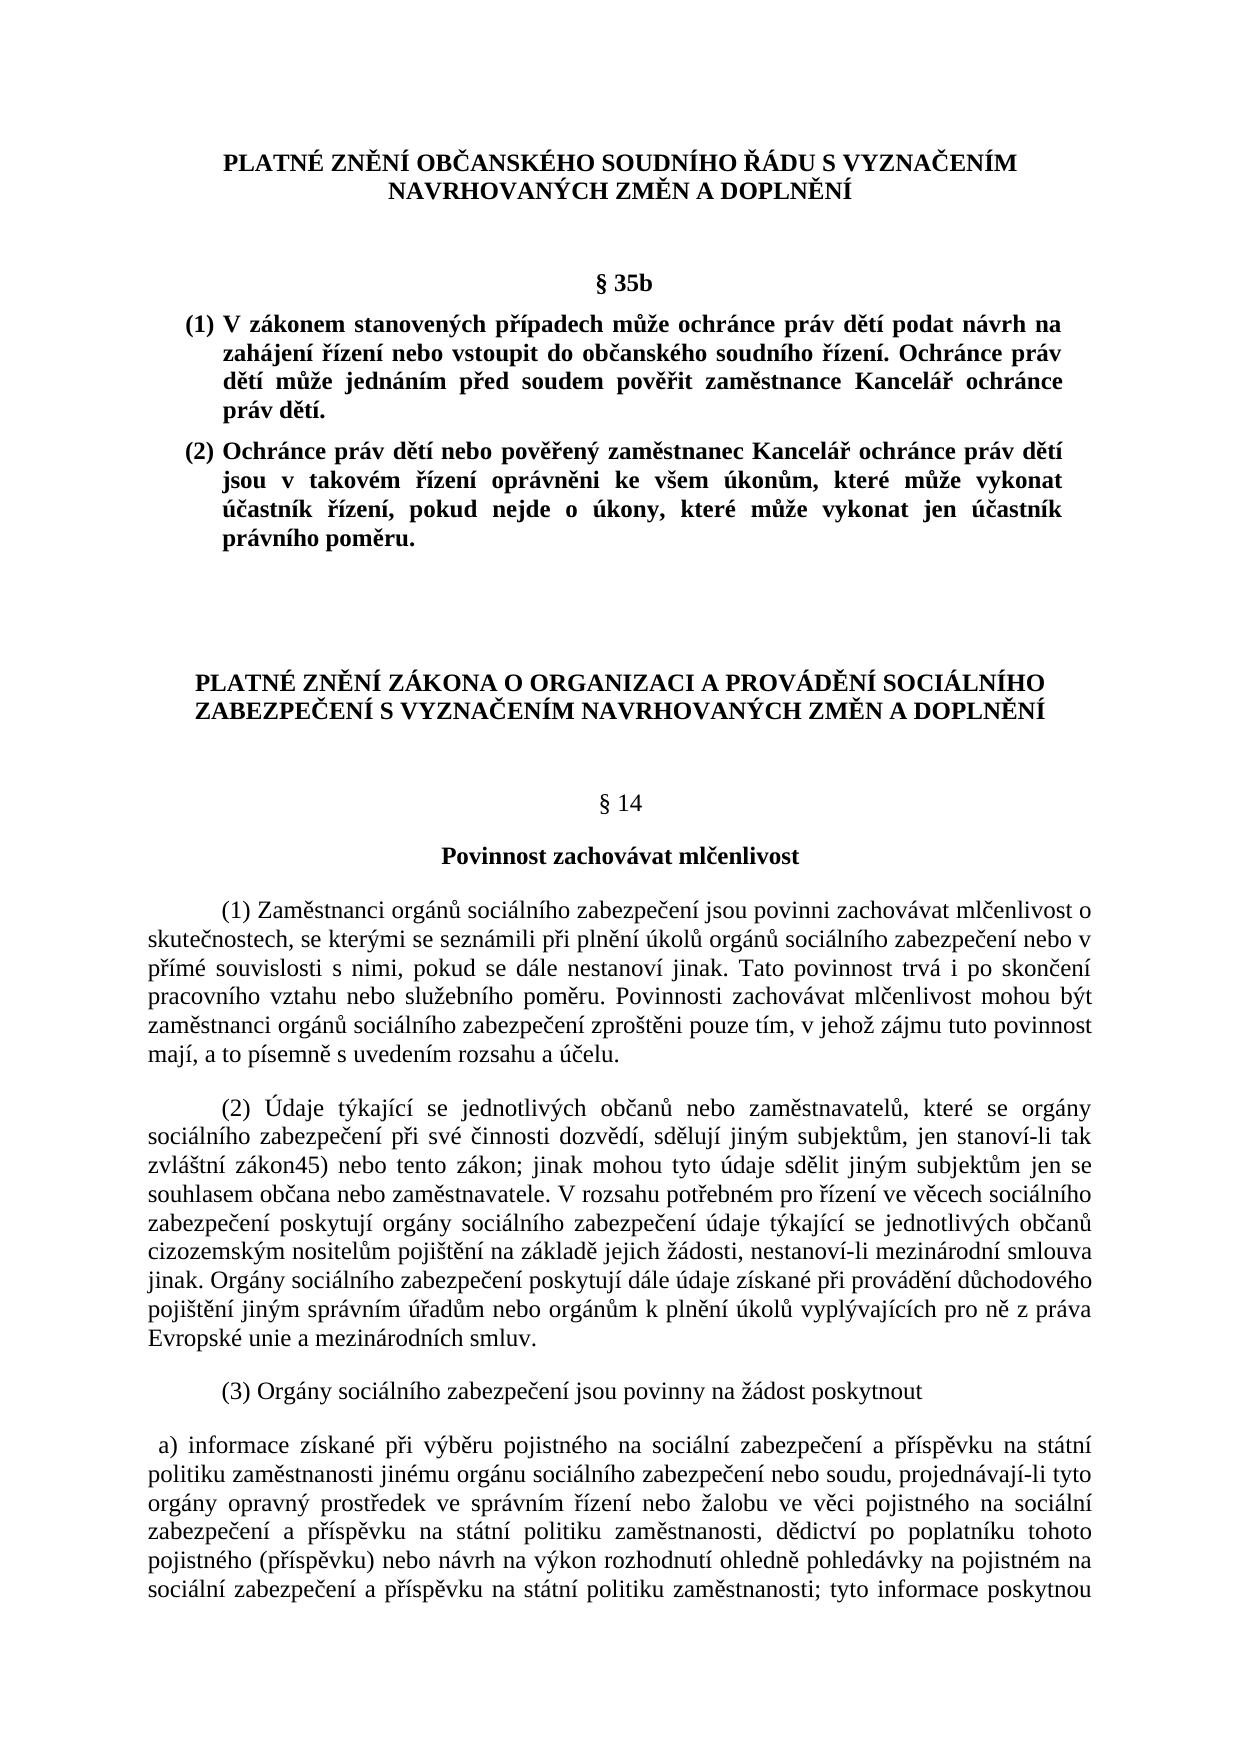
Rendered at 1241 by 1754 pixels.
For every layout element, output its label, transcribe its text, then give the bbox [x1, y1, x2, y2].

list § 35b [185, 268, 1063, 296]
text (3) Orgány sociálního zabezpečení jsou povinny na žádost poskytnout [148, 1376, 1093, 1405]
text Ochránce práv dětí nebo pověřený zaměstnanec Kancelář ochránce práv dětí jsou v takovém řízení oprávněni ke všem úkonům, které může vykonat účastník řízení, pokud nejde o úkony, které může vykonat jen účastník právního poměru. [185, 436, 1063, 551]
text V zákonem stanovených případech může ochránce práv dětí podat návrh na zahájení řízení nebo vstoupit do občanského soudního řízení. Ochránce práv dětí může jednáním před soudem pověřit zaměstnance Kancelář ochránce práv dětí. [185, 309, 1063, 424]
text § 14 [148, 788, 1093, 816]
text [148, 1430, 1093, 1603]
text PLATNÉ ZNĚNÍ ZÁKONA O ORGANIZACI A PROVÁDĚNÍ SOCIÁLNÍHO ZABEZPEČENÍ S VYZNAČENÍM NAVRHOVANÝCH ZMĚN A DOPLNĚNÍ [148, 668, 1093, 725]
text (1) Zaměstnanci orgánů sociálního zabezpečení jsou povinni zachovávat mlčenlivost o skutečnostech, se kterými se seznámili při plnění úkolů orgánů sociálního zabezpečení nebo v přímé souvislosti s nimi, pokud se dále nestanoví jinak. Tato povinnost trvá i po skončení pracovního vztahu nebo služebního poměru. Povinnosti zachovávat mlčenlivost mohou být zaměstnanci orgánů sociálního zabezpečení zproštěni pouze tím, v jehož zájmu tuto povinnost mají, a to písemně s uvedením rozsahu a účelu. [148, 895, 1093, 1068]
text PLATNÉ ZNĚNÍ OBČANSKÉHO SOUDNÍHO ŘÁDU S VYZNAČENÍM NAVRHOVANÝCH ZMĚN A DOPLNĚNÍ [148, 148, 1093, 205]
text (2) Údaje týkající se jednotlivých občanů nebo zaměstnavatelů, které se orgány sociálního zabezpečení při své činnosti dozvědí, sdělují jiným subjektům, jen stanoví-li tak zvláštní zákon45) nebo tento zákon; jinak mohou tyto údaje sdělit jiným subjektům jen se souhlasem občana nebo zaměstnavatele. V rozsahu potřebném pro řízení ve věcech sociálního zabezpečení poskytují orgány sociálního zabezpečení údaje týkající se jednotlivých občanů cizozemským nositelům pojištění na základě jejich žádosti, nestanoví-li mezinárodní smlouva jinak. Orgány sociálního zabezpečení poskytují dále údaje získané při provádění důchodového pojištění jiným správním úřadům nebo orgánům k plnění úkolů vyplývajících pro ně z práva Evropské unie a mezinárodních smluv. [148, 1093, 1093, 1351]
text Povinnost zachovávat mlčenlivost [148, 841, 1093, 870]
